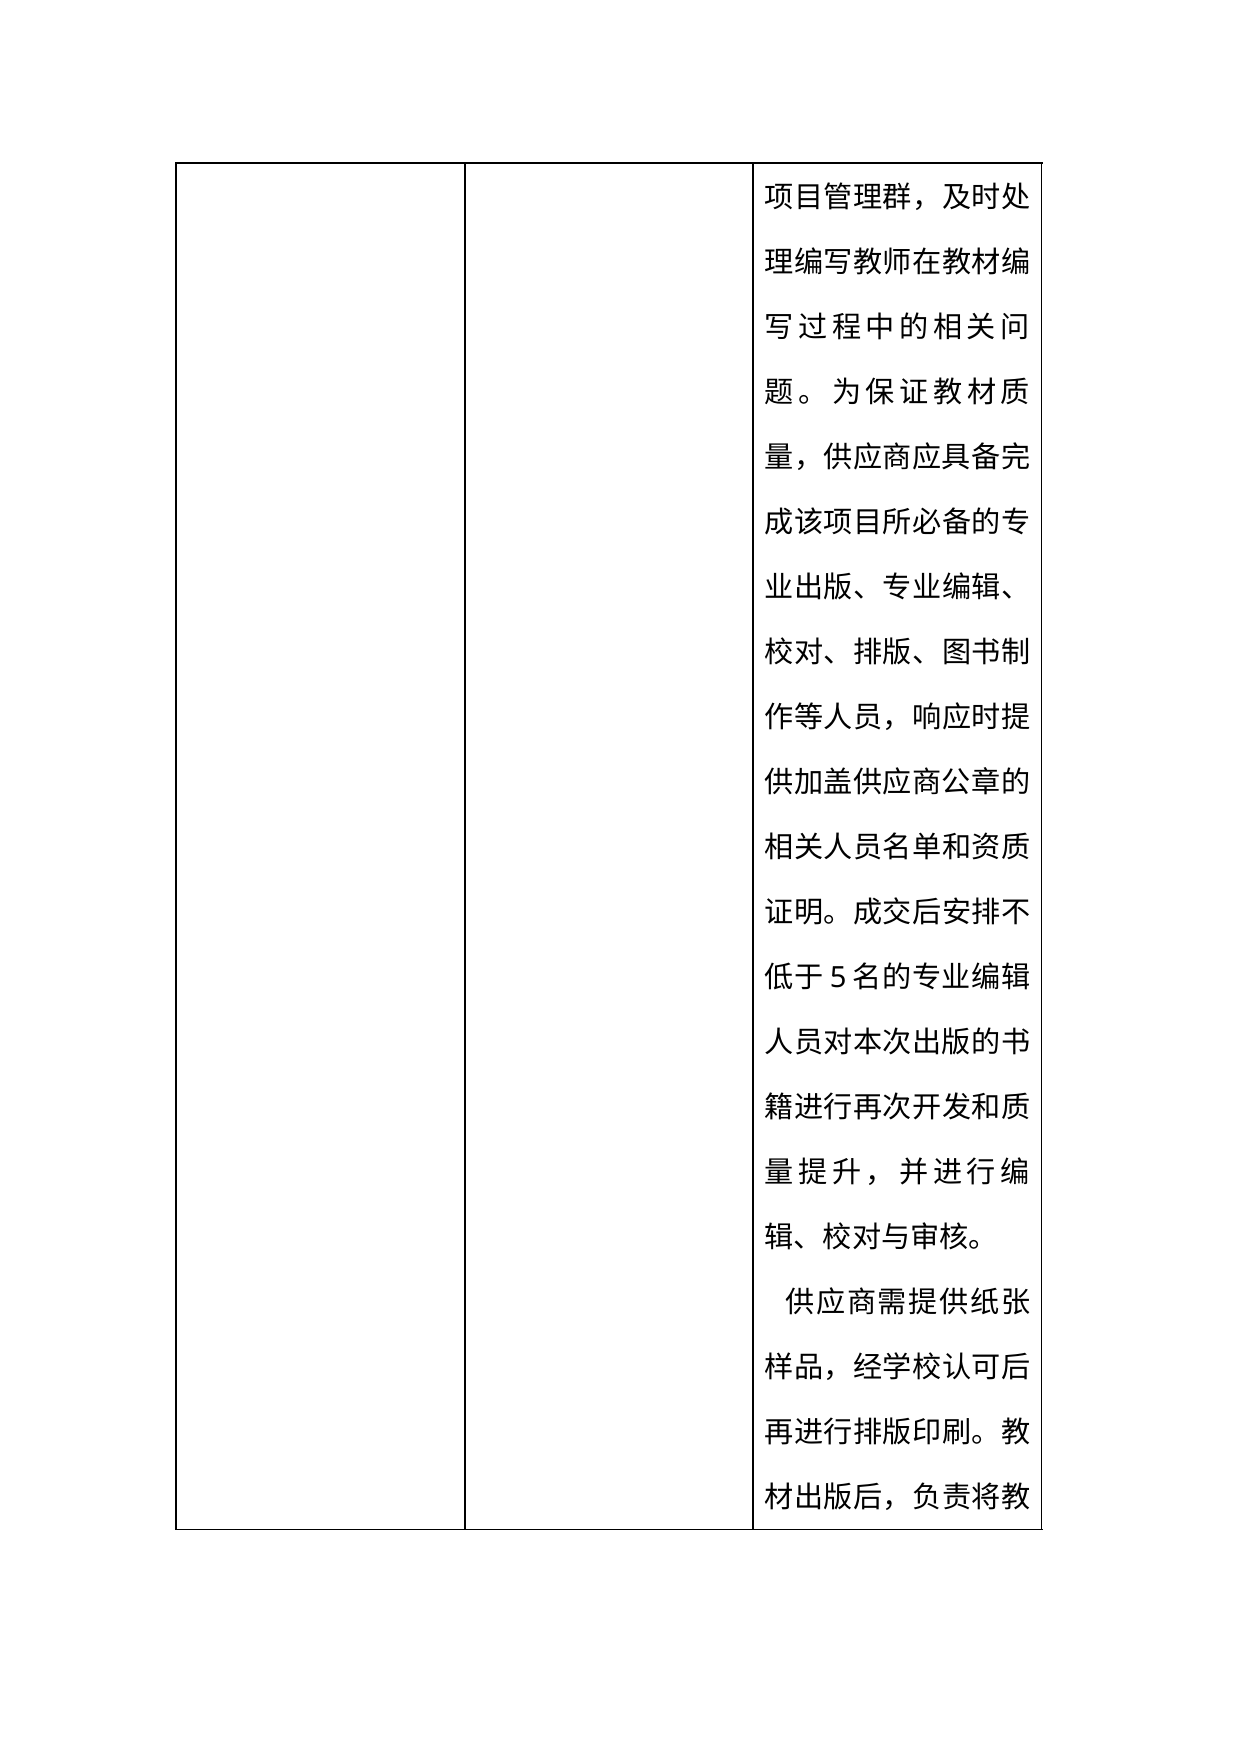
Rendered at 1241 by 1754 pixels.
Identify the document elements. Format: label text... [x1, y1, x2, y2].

table_cell 1 [177, 164, 464, 1528]
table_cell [754, 164, 1041, 1528]
table_cell [466, 164, 752, 1528]
